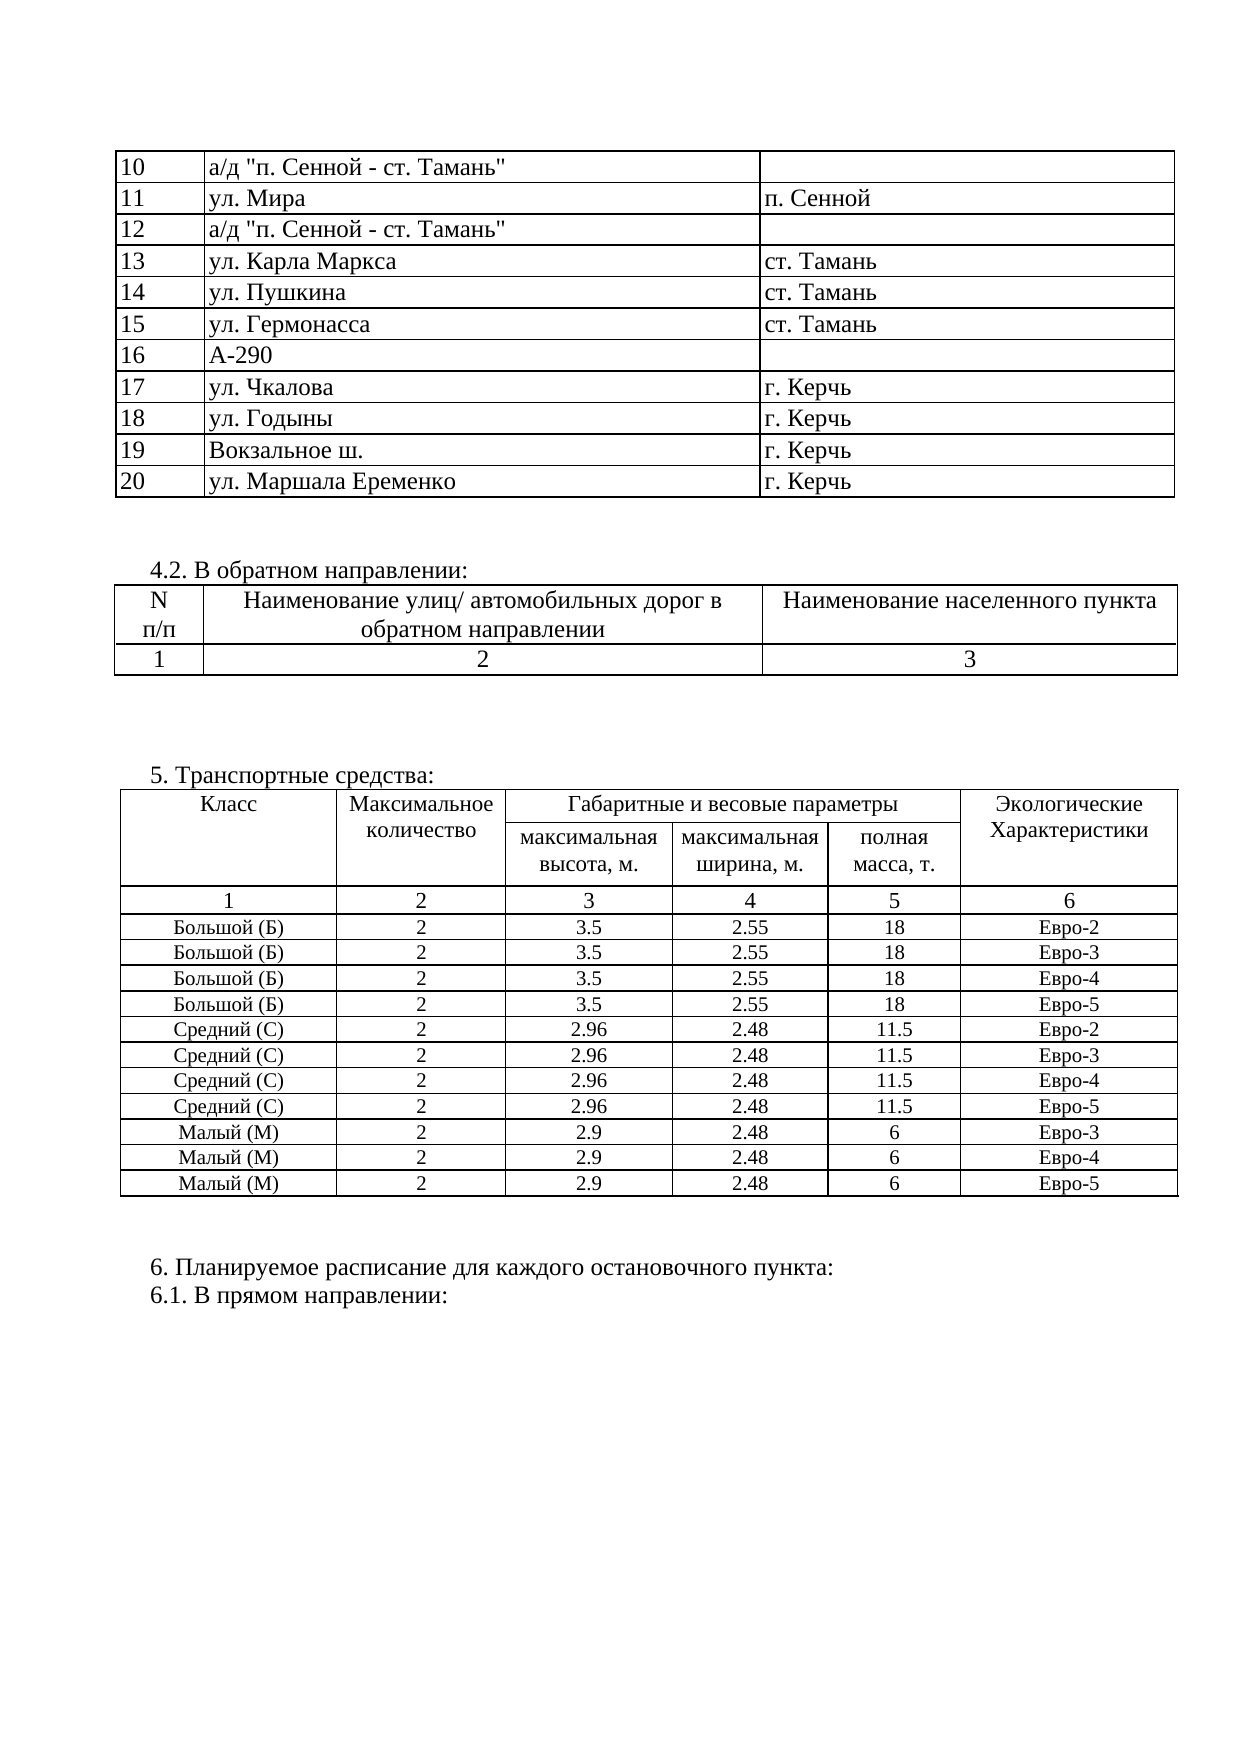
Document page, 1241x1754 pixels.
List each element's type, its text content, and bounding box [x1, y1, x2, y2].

table_cell 11.5 [829, 1068, 960, 1092]
table_cell 2.48 [673, 1017, 827, 1041]
table_cell 6 [829, 1171, 960, 1195]
table_cell Евро-2 [961, 1017, 1177, 1041]
table_cell 1 [121, 887, 336, 913]
table_cell ул. Мира [205, 183, 759, 213]
table_header Габаритные и весовые параметры [506, 790, 960, 822]
table_cell 2.96 [506, 1017, 672, 1041]
table_cell ул. Чкалова [205, 372, 759, 402]
table_header Наименование населенного пункта [763, 586, 1177, 643]
table_header Класс [121, 790, 336, 885]
table_cell 12 [117, 215, 204, 244]
table_cell [761, 340, 1174, 370]
table_cell Большой (Б) [121, 992, 336, 1016]
table_cell 16 [117, 340, 204, 370]
table_cell Средний (С) [121, 1043, 336, 1067]
table_cell 11 [117, 183, 204, 213]
table_cell ул. Гермонасса [205, 309, 759, 339]
table_cell 11.5 [829, 1017, 960, 1041]
table_cell 6 [961, 887, 1177, 913]
table_cell г. Керчь [761, 372, 1174, 402]
table_cell 1 [115, 644, 203, 674]
table_cell 2.55 [673, 940, 827, 964]
table_cell 2 [337, 992, 505, 1016]
table_cell 6 [829, 1145, 960, 1169]
table_cell Малый (М) [121, 1145, 336, 1169]
table_cell 11.5 [829, 1043, 960, 1067]
table_cell 18 [829, 915, 960, 939]
table_cell Евро-4 [961, 966, 1177, 990]
table_cell Средний (С) [121, 1094, 336, 1118]
table_cell 2.9 [506, 1171, 672, 1195]
table_cell Евро-3 [961, 940, 1177, 964]
table_cell 2.55 [673, 915, 827, 939]
table_cell 2 [337, 966, 505, 990]
table_cell 3.5 [506, 992, 672, 1016]
table_cell 2 [337, 1120, 505, 1144]
table_cell Евро-3 [961, 1120, 1177, 1144]
table_cell 11.5 [829, 1094, 960, 1118]
table_cell 3.5 [506, 915, 672, 939]
table_cell 3 [506, 887, 672, 913]
table_cell 2.48 [673, 1043, 827, 1067]
table_header Наименование улиц/ автомобильных дорог в обратном направлении [204, 586, 762, 643]
table_cell полная масса, т. [829, 823, 960, 885]
table_cell Большой (Б) [121, 966, 336, 990]
table_cell 2.9 [506, 1120, 672, 1144]
table_cell 15 [117, 309, 204, 339]
table_cell а/д "п. Сенной - ст. Тамань" [205, 215, 759, 244]
table_cell 18 [829, 992, 960, 1016]
table_cell ул. Маршала Еременко [205, 466, 759, 496]
table_cell 18 [829, 966, 960, 990]
table_cell 14 [117, 277, 204, 307]
table_cell 3.5 [506, 940, 672, 964]
table_cell 13 [117, 246, 204, 276]
table_cell Большой (Б) [121, 915, 336, 939]
table_cell 2 [337, 1094, 505, 1118]
table_cell п. Сенной [761, 183, 1174, 213]
table_cell г. Керчь [761, 403, 1174, 433]
table_cell Малый (М) [121, 1171, 336, 1195]
table_cell Средний (С) [121, 1068, 336, 1092]
table_cell 20 [117, 466, 204, 496]
table_cell Евро-5 [961, 1094, 1177, 1118]
table_cell 2.9 [506, 1145, 672, 1169]
table_cell Средний (С) [121, 1017, 336, 1041]
text 5. Транспортные средства: [150, 760, 1090, 788]
table_cell 3 [763, 643, 1177, 674]
table_cell ст. Тамань [761, 246, 1174, 276]
table_cell 2.48 [673, 1171, 827, 1195]
table_cell г. Керчь [761, 435, 1174, 464]
table_cell ст. Тамань [761, 309, 1174, 339]
table_cell 2.48 [673, 1120, 827, 1144]
text 4.2. В обратном направлении: [150, 555, 1090, 584]
table_cell Большой (Б) [121, 940, 336, 964]
table_cell Евро-4 [961, 1068, 1177, 1092]
table_cell 2 [337, 1043, 505, 1067]
table_cell 5 [829, 887, 960, 913]
table_cell Вокзальное ш. [205, 435, 759, 464]
table_cell 4 [673, 887, 827, 913]
table_cell Евро-5 [961, 992, 1177, 1016]
table_cell ул. Пушкина [205, 277, 759, 307]
text 6. Планируемое расписание для каждого остановочного пункта: [150, 1252, 1090, 1280]
table_cell Малый (М) [121, 1120, 336, 1144]
table_cell 2 [337, 1145, 505, 1169]
table_header N п/п [115, 586, 203, 643]
table_cell [761, 215, 1174, 244]
table_cell 17 [117, 372, 204, 402]
table_cell 2.48 [673, 1068, 827, 1092]
table_cell 2 [337, 915, 505, 939]
table_cell а/д "п. Сенной - ст. Тамань" [205, 152, 759, 181]
table_cell 2.55 [673, 992, 827, 1016]
table_cell 2.55 [673, 966, 827, 990]
table_cell 10 [117, 152, 204, 181]
table_cell Евро-5 [961, 1171, 1177, 1195]
table_cell 2.48 [673, 1094, 827, 1118]
table_cell А-290 [205, 340, 759, 370]
table_cell [761, 152, 1174, 181]
table_cell Евро-4 [961, 1145, 1177, 1169]
table_cell 2 [337, 1171, 505, 1195]
table_cell Евро-2 [961, 915, 1177, 939]
table_cell 2.48 [673, 1145, 827, 1169]
text 6.1. В прямом направлении: [150, 1280, 1090, 1309]
table_cell 2 [337, 940, 505, 964]
table_cell 2.96 [506, 1094, 672, 1118]
table_header Максимальное количество [337, 790, 505, 885]
table_cell 2.96 [506, 1043, 672, 1067]
table_cell 18 [117, 403, 204, 433]
table_cell 19 [117, 435, 204, 464]
table_cell 2 [204, 645, 762, 674]
table_cell ул. Карла Маркса [205, 246, 759, 276]
table_cell максимальная ширина, м. [673, 823, 827, 885]
table_cell ст. Тамань [761, 277, 1174, 307]
table_cell 18 [829, 940, 960, 964]
table_cell ул. Годыны [205, 403, 759, 433]
table_cell 6 [829, 1120, 960, 1144]
table_header Экологические Характеристики [961, 790, 1177, 885]
table_cell 2 [337, 1068, 505, 1092]
table_cell 3.5 [506, 966, 672, 990]
table_cell г. Керчь [761, 466, 1174, 496]
table_cell 2 [337, 1017, 505, 1041]
table_cell Евро-3 [961, 1043, 1177, 1067]
table_cell 2.96 [506, 1068, 672, 1092]
table_cell максимальная высота, м. [506, 823, 672, 885]
table_cell 2 [337, 887, 505, 913]
